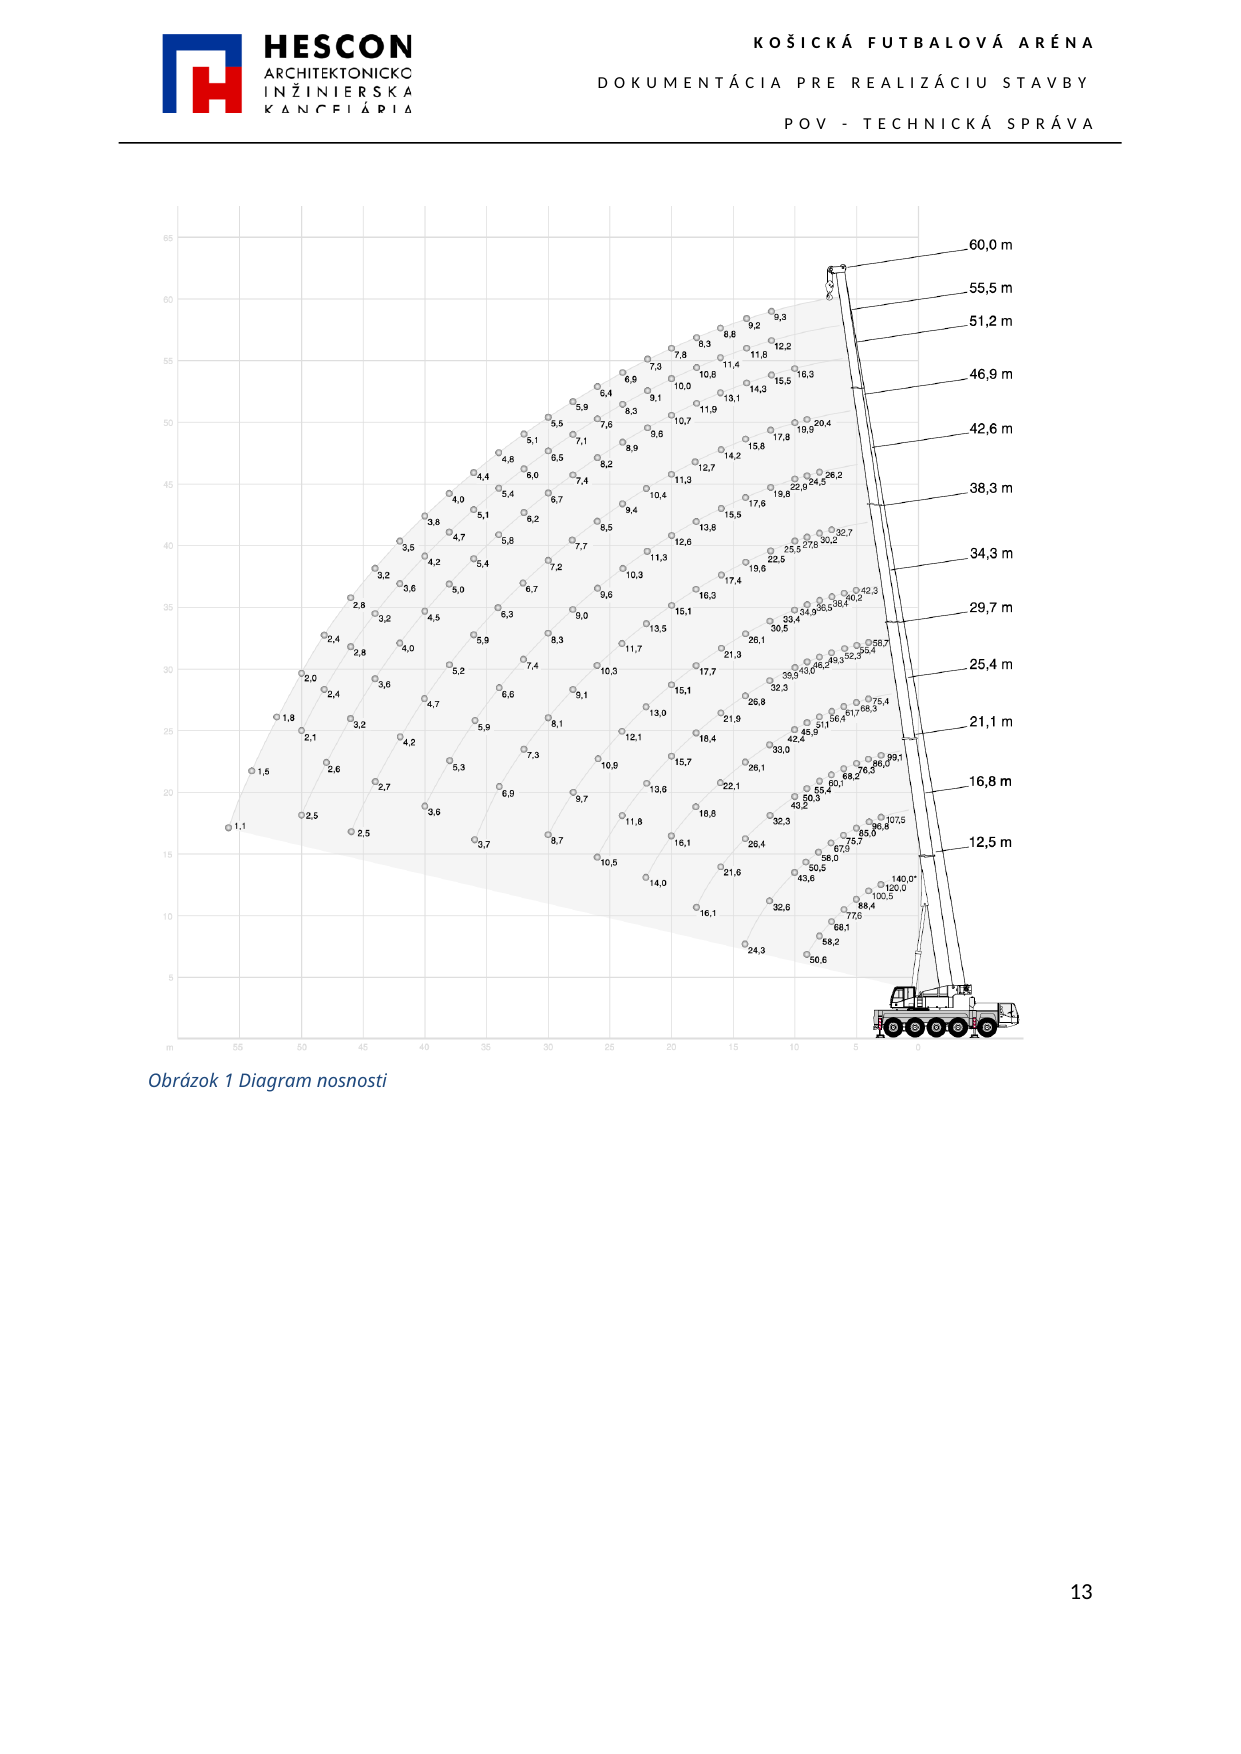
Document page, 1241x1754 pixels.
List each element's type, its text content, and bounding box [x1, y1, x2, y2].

text Obrázok 1 Diagram nosnosti [148, 1068, 1092, 1093]
picture [147, 206, 1093, 1068]
picture [161, 34, 412, 112]
